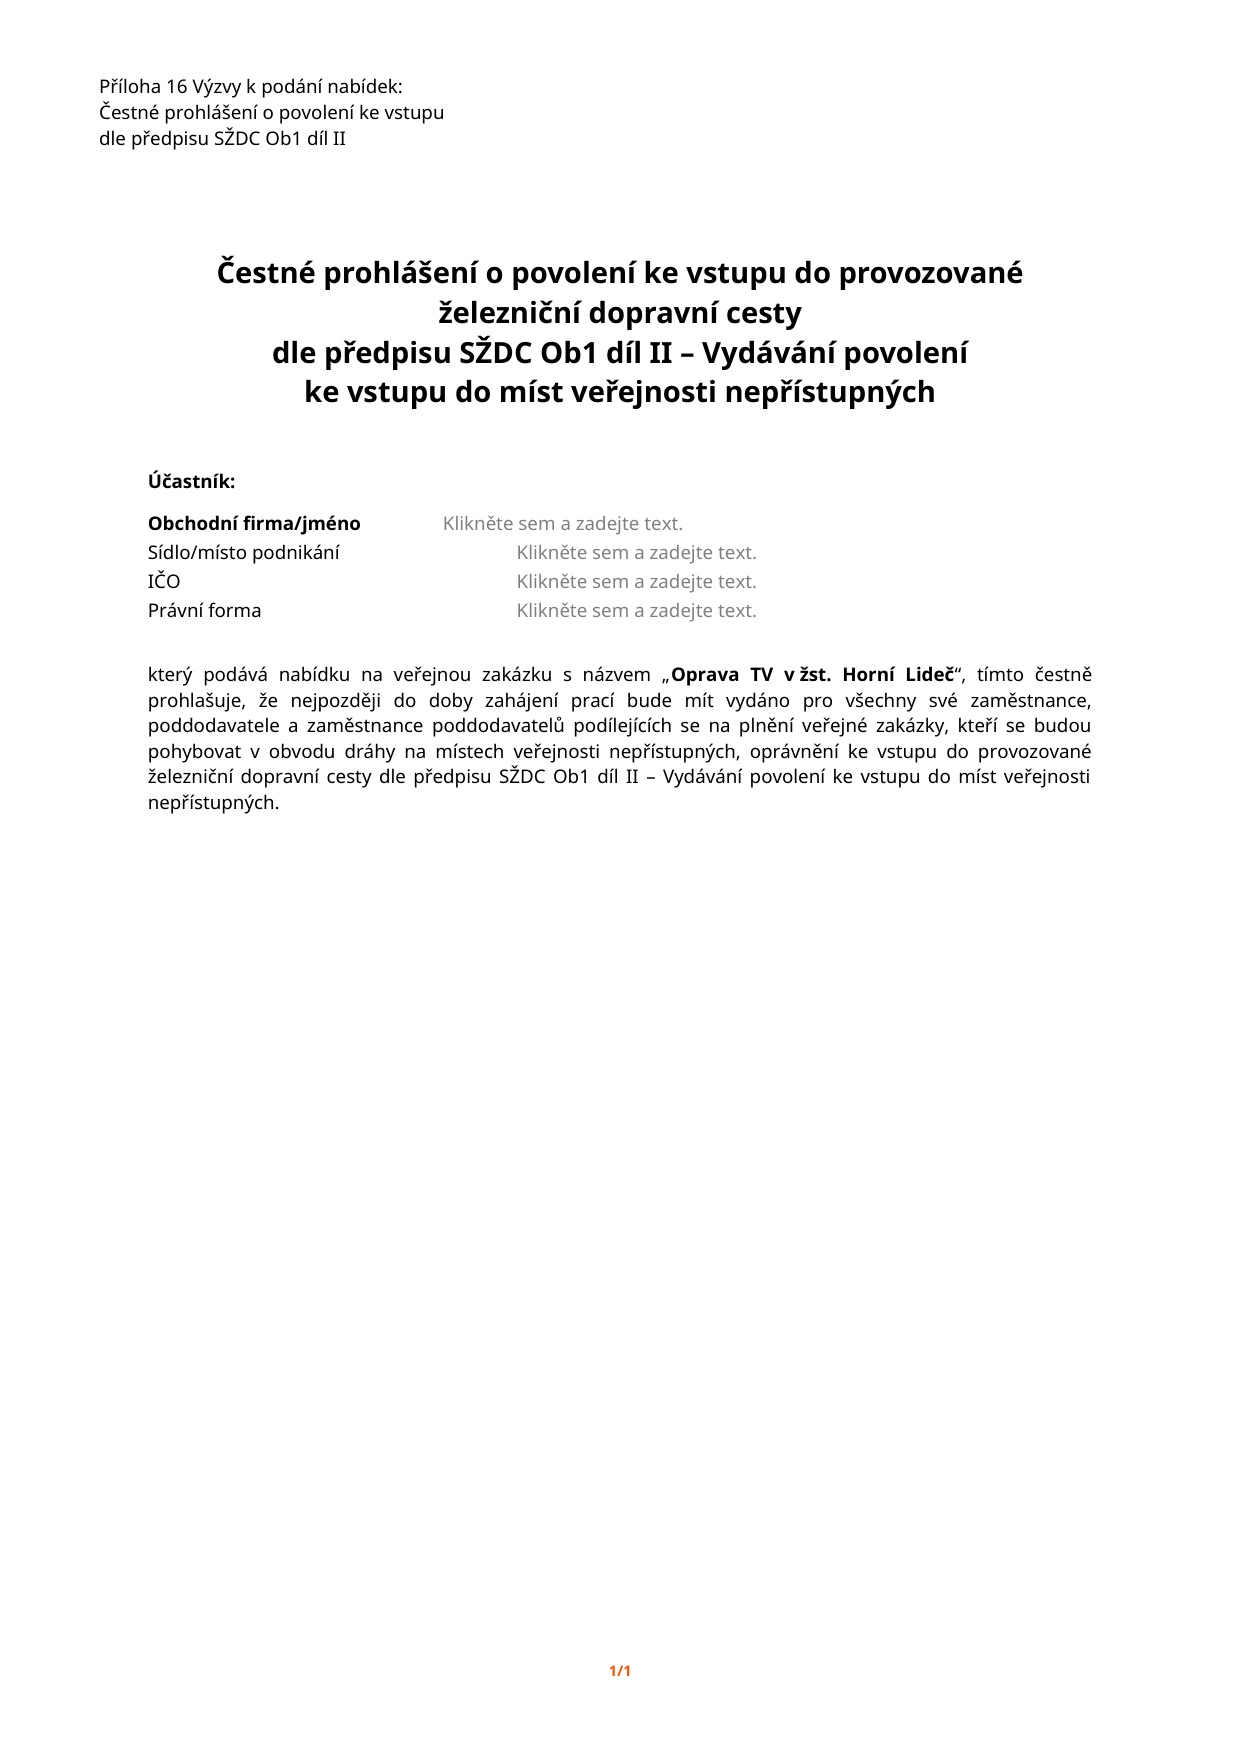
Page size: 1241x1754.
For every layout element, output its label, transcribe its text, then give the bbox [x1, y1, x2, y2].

text Účastník: [148, 464, 1093, 495]
text IČO [148, 565, 1093, 594]
title Čestné prohlášení o povolení ke vstupu do provozované železniční dopravní cesty [148, 253, 1093, 332]
text Právní forma [148, 594, 1093, 623]
text Obchodní firma/jméno [148, 507, 1093, 536]
text který podává nabídku na veřejnou zakázku s názvem „Oprava TV v žst. Horní Lideč“, tímto čestně prohlašuje, že nejpozději do doby zahájení prací bude mít vydáno pro všechny své zaměstnance, poddodavatele a zaměstnance poddodavatelů podílejících se na plnění veřejné zakázky, kteří se budou pohybovat v obvodu dráhy na místech veřejnosti nepřístupných, oprávnění ke vstupu do provozované železniční dopravní cesty dle předpisu SŽDC Ob1 díl II – Vydávání povolení ke vstupu do míst veřejnosti nepřístupných. [148, 661, 1093, 814]
title dle předpisu SŽDC Ob1 díl II – Vydávání povolení [148, 332, 1093, 372]
text Sídlo/místo podnikání [148, 536, 1093, 565]
title ke vstupu do míst veřejnosti nepřístupných [148, 372, 1093, 411]
